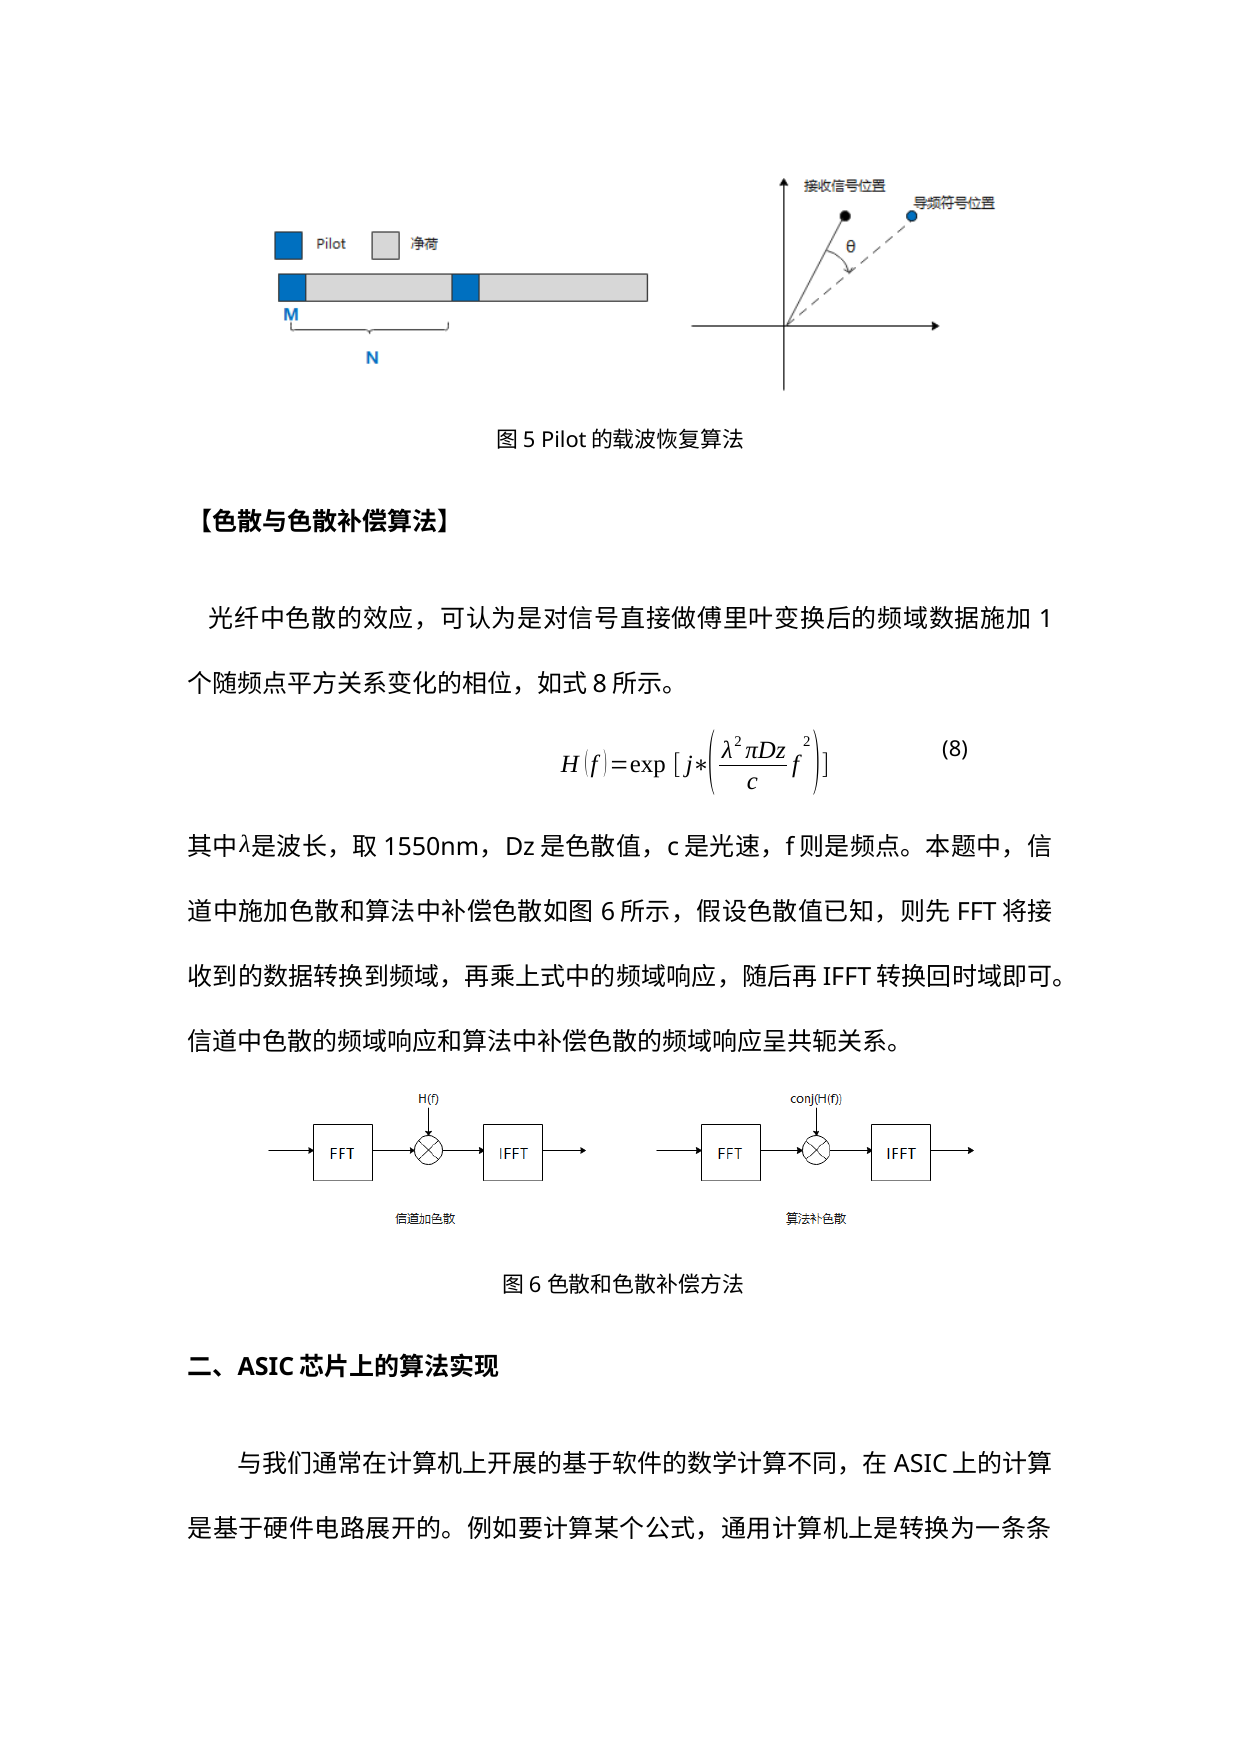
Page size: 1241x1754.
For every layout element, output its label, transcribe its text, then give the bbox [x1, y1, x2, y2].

text 图5 Pilot的载波恢复算法 [187, 422, 1053, 454]
text 光纤中色散的效应，可认为是对信号直接做傅里叶变换后的频域数据施加1个随频点平方关系变化的相位，如式8所示。 [187, 584, 1053, 714]
text (8) [187, 714, 1053, 812]
text 其中是波长，取1550nm，Dz是色散值，c是光速，f则是频点。本题中，信道中施加色散和算法中补偿色散如图6所示，假设色散值已知，则先FFT将接收到的数据转换到频域，再乘上式中的频域响应，随后再IFFT转换回时域即可。信道中色散的频域响应和算法中补偿色散的频域响应呈共轭关系。 [187, 812, 1053, 1072]
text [187, 1429, 1053, 1559]
picture [263, 1072, 977, 1242]
text 二、ASIC芯片上的算法实现 [187, 1332, 1053, 1397]
picture [261, 162, 1023, 396]
text 【色散与色散补偿算法】 [187, 487, 1053, 552]
text 图6 色散和色散补偿方法 [187, 1267, 1053, 1299]
